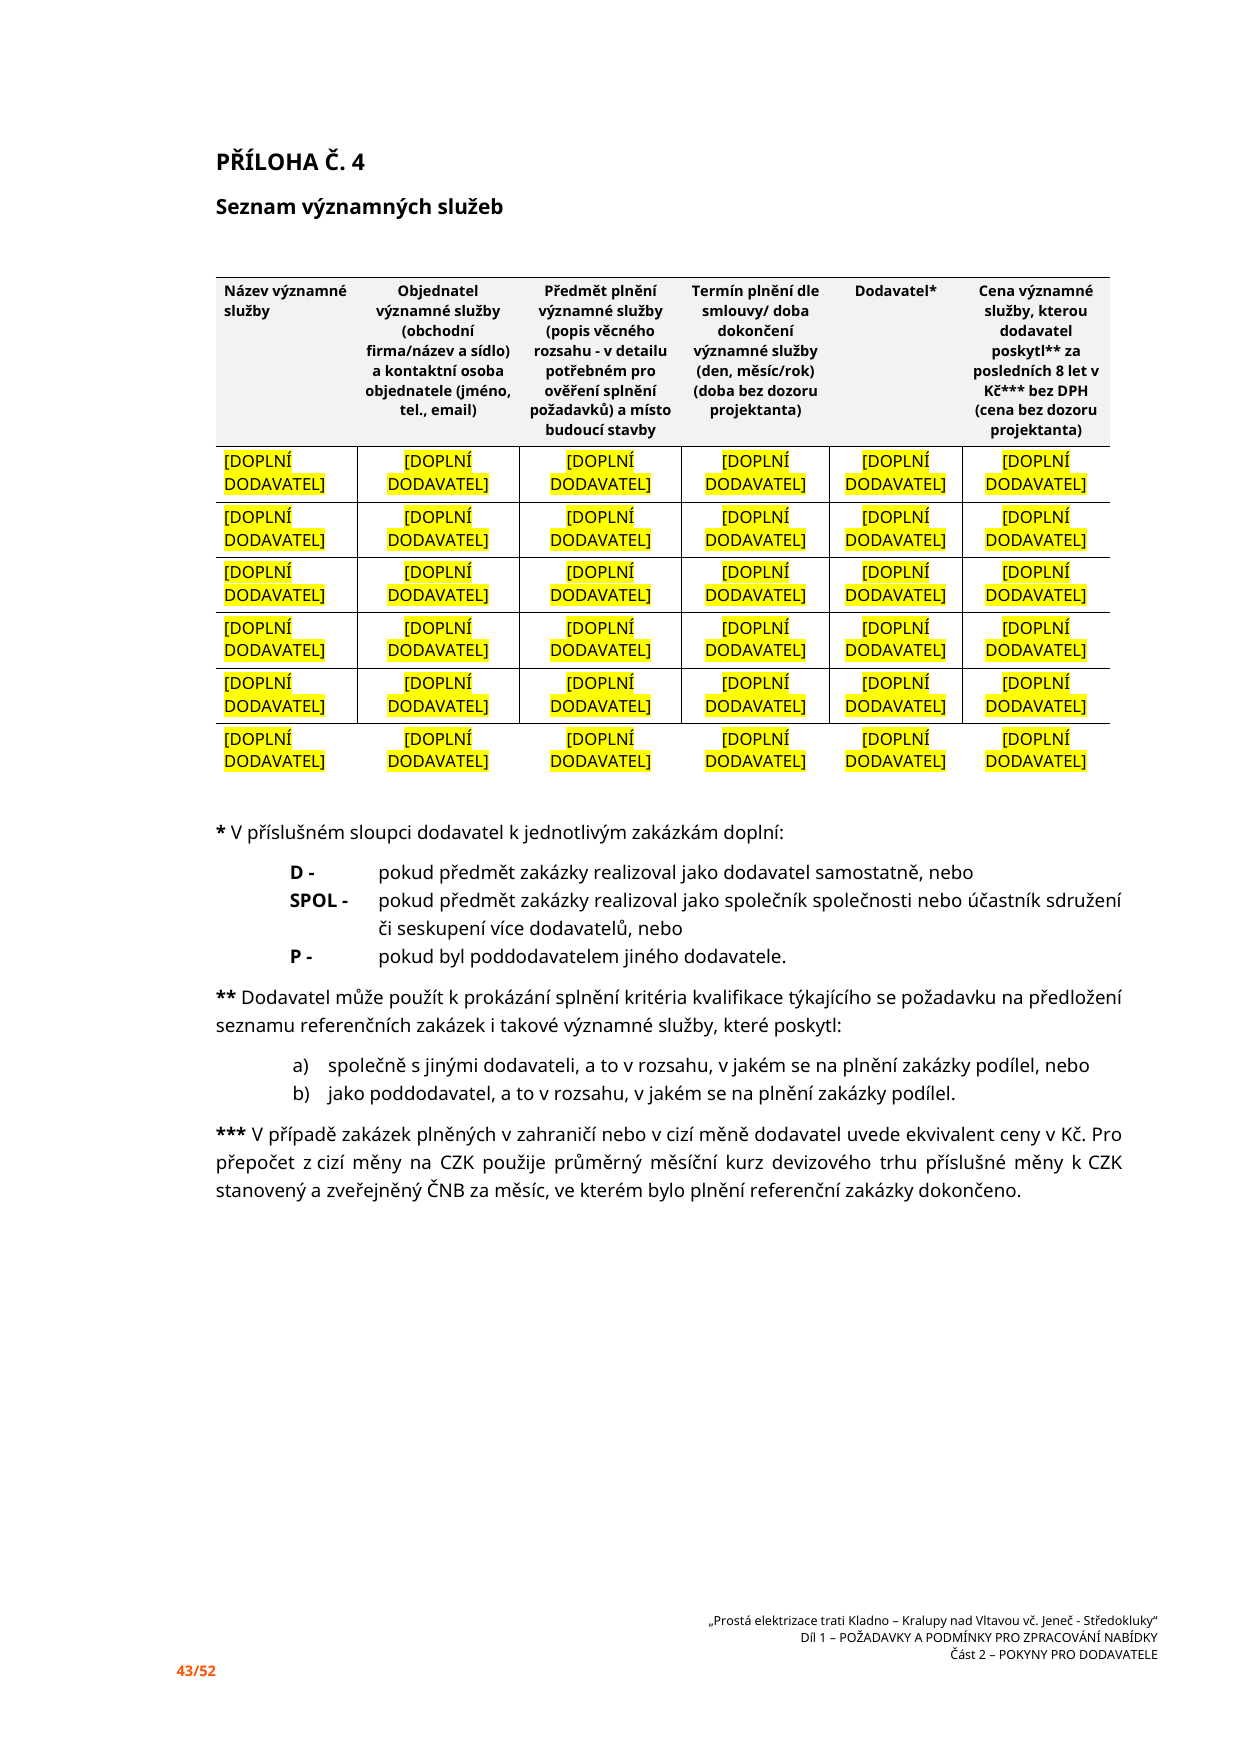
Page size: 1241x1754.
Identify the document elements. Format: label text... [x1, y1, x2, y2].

table_cell [DOPLNÍ DODAVATEL] [358, 503, 519, 557]
table_cell [DOPLNÍ DODAVATEL] [216, 558, 357, 612]
table_cell [DOPLNÍ DODAVATEL] [216, 724, 357, 778]
text Příloha č. 4 [216, 146, 1122, 177]
text *** V případě zakázek plněných v zahraničí nebo v cizí měně dodavatel uvede ekvivalent ceny v Kč. Pro přepočet z cizí měny na CZK použije průměrný měsíční kurz devizového trhu příslušné měny k CZK stanovený a zveřejněný ČNB za měsíc, ve kterém bylo plnění referenční zakázky dokončeno. [216, 1121, 1122, 1203]
text SPOL - pokud předmět zakázky realizoval jako společník společnosti nebo účastník sdružení či seskupení více dodavatelů, nebo [289, 887, 1122, 941]
table_cell [DOPLNÍ DODAVATEL] [216, 503, 357, 557]
table_header Cena významné služby, kterou dodavatel poskytl** za posledních 8 let v Kč*** bez DPH (cena bez dozoru projektanta) [962, 278, 1110, 446]
text jako poddodavatel, a to v rozsahu, v jakém se na plnění zakázky podílel. [292, 1081, 1122, 1106]
text ** Dodavatel může použít k prokázání splnění kritéria kvalifikace týkajícího se požadavku na předložení seznamu referenčních zakázek i takové významné služby, které poskytl: [216, 984, 1122, 1038]
table_cell [DOPLNÍ DODAVATEL] [682, 724, 829, 778]
table_cell [DOPLNÍ DODAVATEL] [682, 503, 829, 557]
table_cell [DOPLNÍ DODAVATEL] [216, 669, 357, 723]
table_cell [DOPLNÍ DODAVATEL] [520, 503, 681, 557]
table_header Termín plnění dle smlouvy/ doba dokončení významné služby (den, měsíc/rok) (doba bez dozoru projektanta) [682, 278, 829, 446]
table_header Předmět plnění významné služby (popis věcného rozsahu - v detailu potřebném pro ověření splnění požadavků) a místo budoucí stavby [519, 278, 682, 446]
table_cell [DOPLNÍ DODAVATEL] [520, 558, 681, 612]
text Seznam významných služeb [216, 192, 1122, 221]
table_cell [DOPLNÍ DODAVATEL] [830, 503, 962, 557]
table_cell [DOPLNÍ DODAVATEL] [830, 669, 962, 723]
table_cell [DOPLNÍ DODAVATEL] [682, 558, 829, 612]
table_cell [DOPLNÍ DODAVATEL] [963, 503, 1110, 557]
table_cell [DOPLNÍ DODAVATEL] [830, 558, 962, 612]
table_cell [DOPLNÍ DODAVATEL] [357, 724, 519, 778]
table_cell [DOPLNÍ DODAVATEL] [682, 613, 829, 668]
table_cell [DOPLNÍ DODAVATEL] [520, 669, 681, 723]
table_cell [DOPLNÍ DODAVATEL] [358, 558, 519, 612]
table_cell [DOPLNÍ DODAVATEL] [216, 447, 357, 501]
text P - pokud byl poddodavatelem jiného dodavatele. [289, 943, 1122, 969]
table_header Dodavatel* [829, 278, 962, 446]
table_cell [DOPLNÍ DODAVATEL] [519, 724, 682, 778]
table_cell [DOPLNÍ DODAVATEL] [963, 613, 1110, 668]
table_cell [DOPLNÍ DODAVATEL] [520, 613, 681, 668]
text D - pokud předmět zakázky realizoval jako dodavatel samostatně, nebo [289, 859, 1122, 885]
table_cell [DOPLNÍ DODAVATEL] [962, 724, 1110, 778]
table_cell [DOPLNÍ DODAVATEL] [963, 447, 1110, 501]
table_cell [DOPLNÍ DODAVATEL] [963, 669, 1110, 723]
table_cell [DOPLNÍ DODAVATEL] [520, 447, 681, 501]
text * V příslušném sloupci dodavatel k jednotlivým zakázkám doplní: [216, 819, 1122, 844]
table_cell [DOPLNÍ DODAVATEL] [963, 558, 1110, 612]
table_cell [DOPLNÍ DODAVATEL] [358, 447, 519, 501]
table_cell [DOPLNÍ DODAVATEL] [682, 447, 829, 501]
table_cell [DOPLNÍ DODAVATEL] [682, 669, 829, 723]
list společně s jinými dodavateli, a to v rozsahu, v jakém se na plnění zakázky podílel, nebo [292, 1053, 1122, 1078]
table_header Název významné služby [216, 278, 357, 446]
table_header Objednatel významné služby (obchodní firma/název a sídlo) a kontaktní osoba objednatele (jméno, tel., email) [357, 278, 519, 446]
table_cell [DOPLNÍ DODAVATEL] [830, 613, 962, 668]
table_cell [DOPLNÍ DODAVATEL] [829, 724, 962, 778]
table_cell [DOPLNÍ DODAVATEL] [358, 669, 519, 723]
table_cell [DOPLNÍ DODAVATEL] [358, 613, 519, 668]
table_cell [DOPLNÍ DODAVATEL] [830, 447, 962, 501]
table_cell [DOPLNÍ DODAVATEL] [216, 613, 357, 668]
